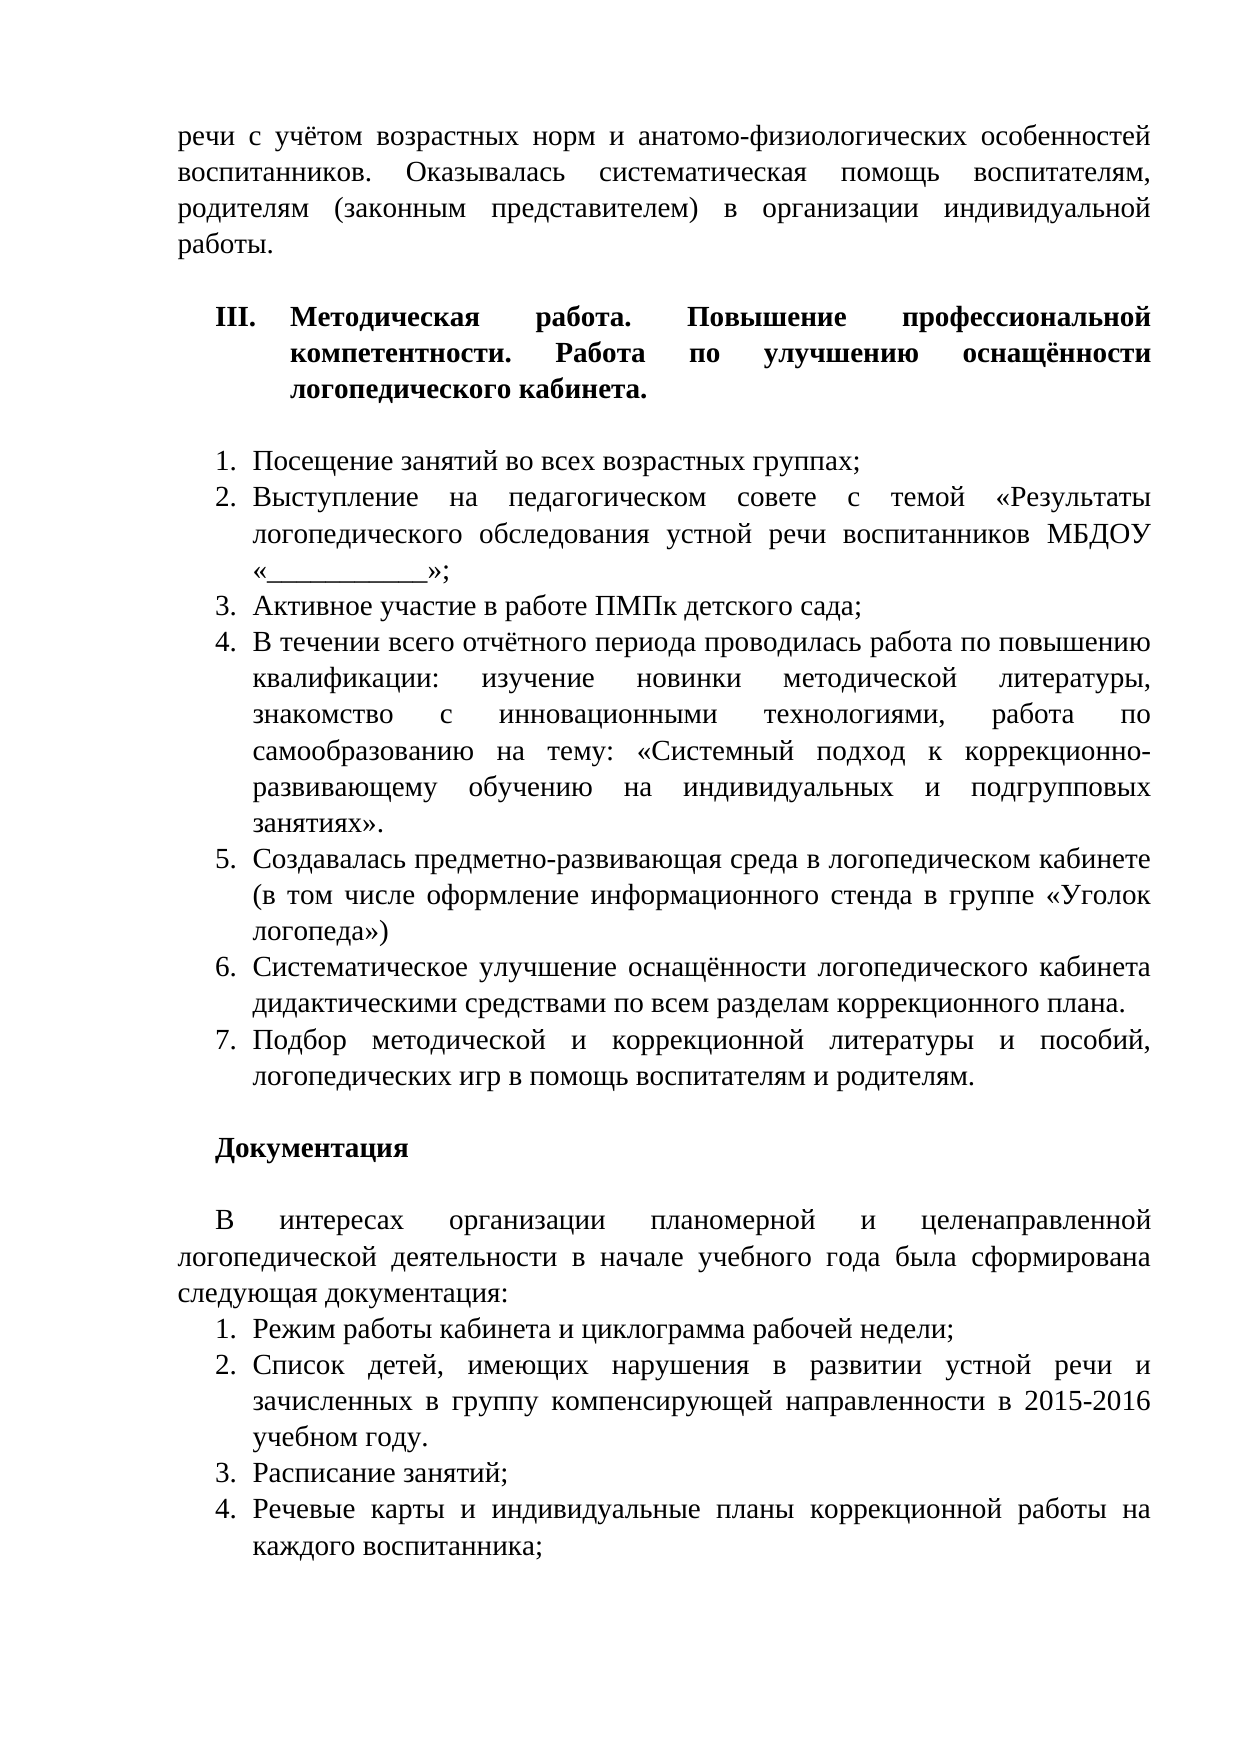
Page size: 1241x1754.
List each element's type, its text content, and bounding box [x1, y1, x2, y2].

list Систематическое улучшение оснащённости логопедического кабинета дидактическими средствами по всем разделам коррекционного плана. [215, 949, 1152, 1019]
list Расписание занятий; [215, 1456, 1152, 1489]
list Список детей, имеющих нарушения в развитии устной речи и зачисленных в группу компенсирующей направленности в 2015-2016 учебном году. [215, 1347, 1152, 1453]
text Документация [177, 1130, 1152, 1164]
list В течении всего отчётного периода проводилась работа по повышению квалификации: изучение новинки методической литературы, знакомство с инновационными технологиями, работа по самообразованию на тему: «Системный подход к коррекционно-развивающему обучению на индивидуальных и подгрупповых занятиях». [215, 624, 1152, 838]
list Речевые карты и индивидуальные планы коррекционной работы на каждого воспитанника; [215, 1492, 1152, 1561]
list Режим работы кабинета и циклограмма рабочей недели; [215, 1311, 1152, 1344]
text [177, 118, 1152, 260]
text В интересах организации планомерной и целенаправленной логопедической деятельности в начале учебного года была сформирована следующая документация: [177, 1202, 1152, 1308]
list Подбор методической и коррекционной литературы и пособий, логопедических игр в помощь воспитателям и родителям. [215, 1022, 1152, 1091]
list Посещение занятий во всех возрастных группах; [215, 443, 1152, 477]
list Выступление на педагогическом совете с темой «Результаты логопедического обследования устной речи воспитанников МБДОУ «___________»; [215, 479, 1152, 585]
list Создавалась предметно-развивающая среда в логопедическом кабинете (в том числе оформление информационного стенда в группе «Уголок логопеда») [215, 841, 1152, 947]
list Методическая работа. Повышение профессиональной компетентности. Работа по улучшению оснащённости логопедического кабинета. [215, 299, 1152, 405]
list Активное участие в работе ПМПк детского сада; [215, 588, 1152, 622]
